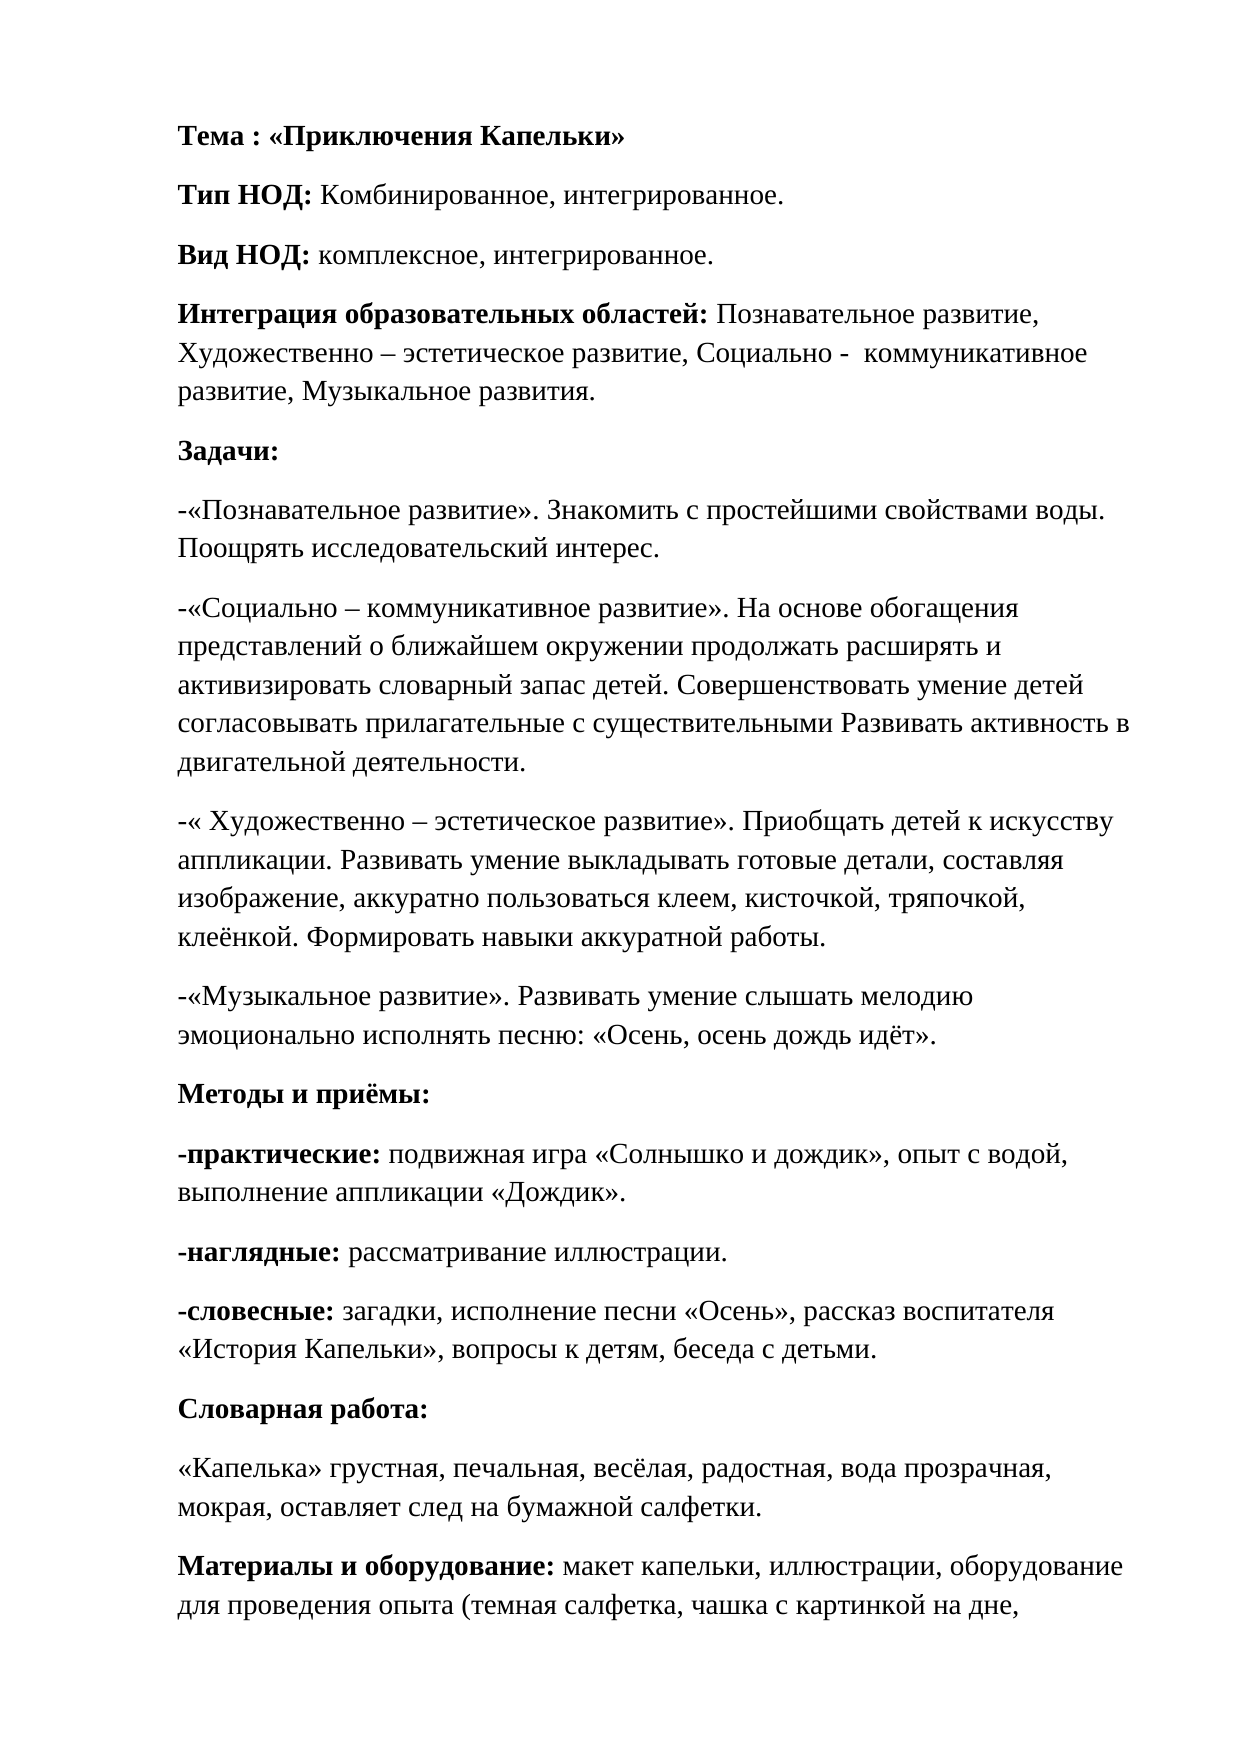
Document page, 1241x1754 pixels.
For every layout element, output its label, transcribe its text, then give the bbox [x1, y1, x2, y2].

text -« Художественно – эстетическое развитие». Приобщать детей к искусству аппликации. Развивать умение выкладывать готовые детали, составляя изображение, аккуратно пользоваться клеем, кисточкой, тряпочкой, клеёнкой. Формировать навыки аккуратной работы. [177, 803, 1152, 953]
text -«Музыкальное развитие». Развивать умение слышать мелодию эмоционально исполнять песню: «Осень, осень дождь идёт». [177, 978, 1152, 1051]
text -«Социально – коммуникативное развитие». На основе обогащения представлений о ближайшем окружении продолжать расширять и активизировать словарный запас детей. Совершенствовать умение детей согласовывать прилагательные с существительными Развивать активность в двигательной деятельности. [177, 590, 1152, 778]
text Вид НОД: комплексное, интегрированное. [177, 237, 1152, 270]
text Словарная работа: [177, 1391, 1152, 1424]
text Методы и приёмы: [177, 1076, 1152, 1110]
text Тип НОД: Комбинированное, интегрированное. [177, 177, 1152, 211]
text «Капелька» грустная, печальная, весёлая, радостная, вода прозрачная, мокрая, оставляет след на бумажной салфетки. [177, 1450, 1152, 1522]
text Тема : «Приключения Капельки» [177, 118, 1152, 152]
text -практические: подвижная игра «Солнышко и дождик», опыт с водой, выполнение аппликации «Дождик». [177, 1136, 1152, 1208]
text -наглядные: рассматривание иллюстрации. [177, 1234, 1152, 1267]
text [177, 1548, 1152, 1620]
text -словесные: загадки, исполнение песни «Осень», рассказ воспитателя «История Капельки», вопросы к детям, беседа с детьми. [177, 1293, 1152, 1365]
text -«Познавательное развитие». Знакомить с простейшими свойствами воды. Поощрять исследовательский интерес. [177, 492, 1152, 564]
text Задачи: [177, 433, 1152, 466]
text Интеграция образовательных областей: Познавательное развитие, Художественно – эстетическое развитие, Социально - коммуникативное развитие, Музыкальное развития. [177, 296, 1152, 407]
